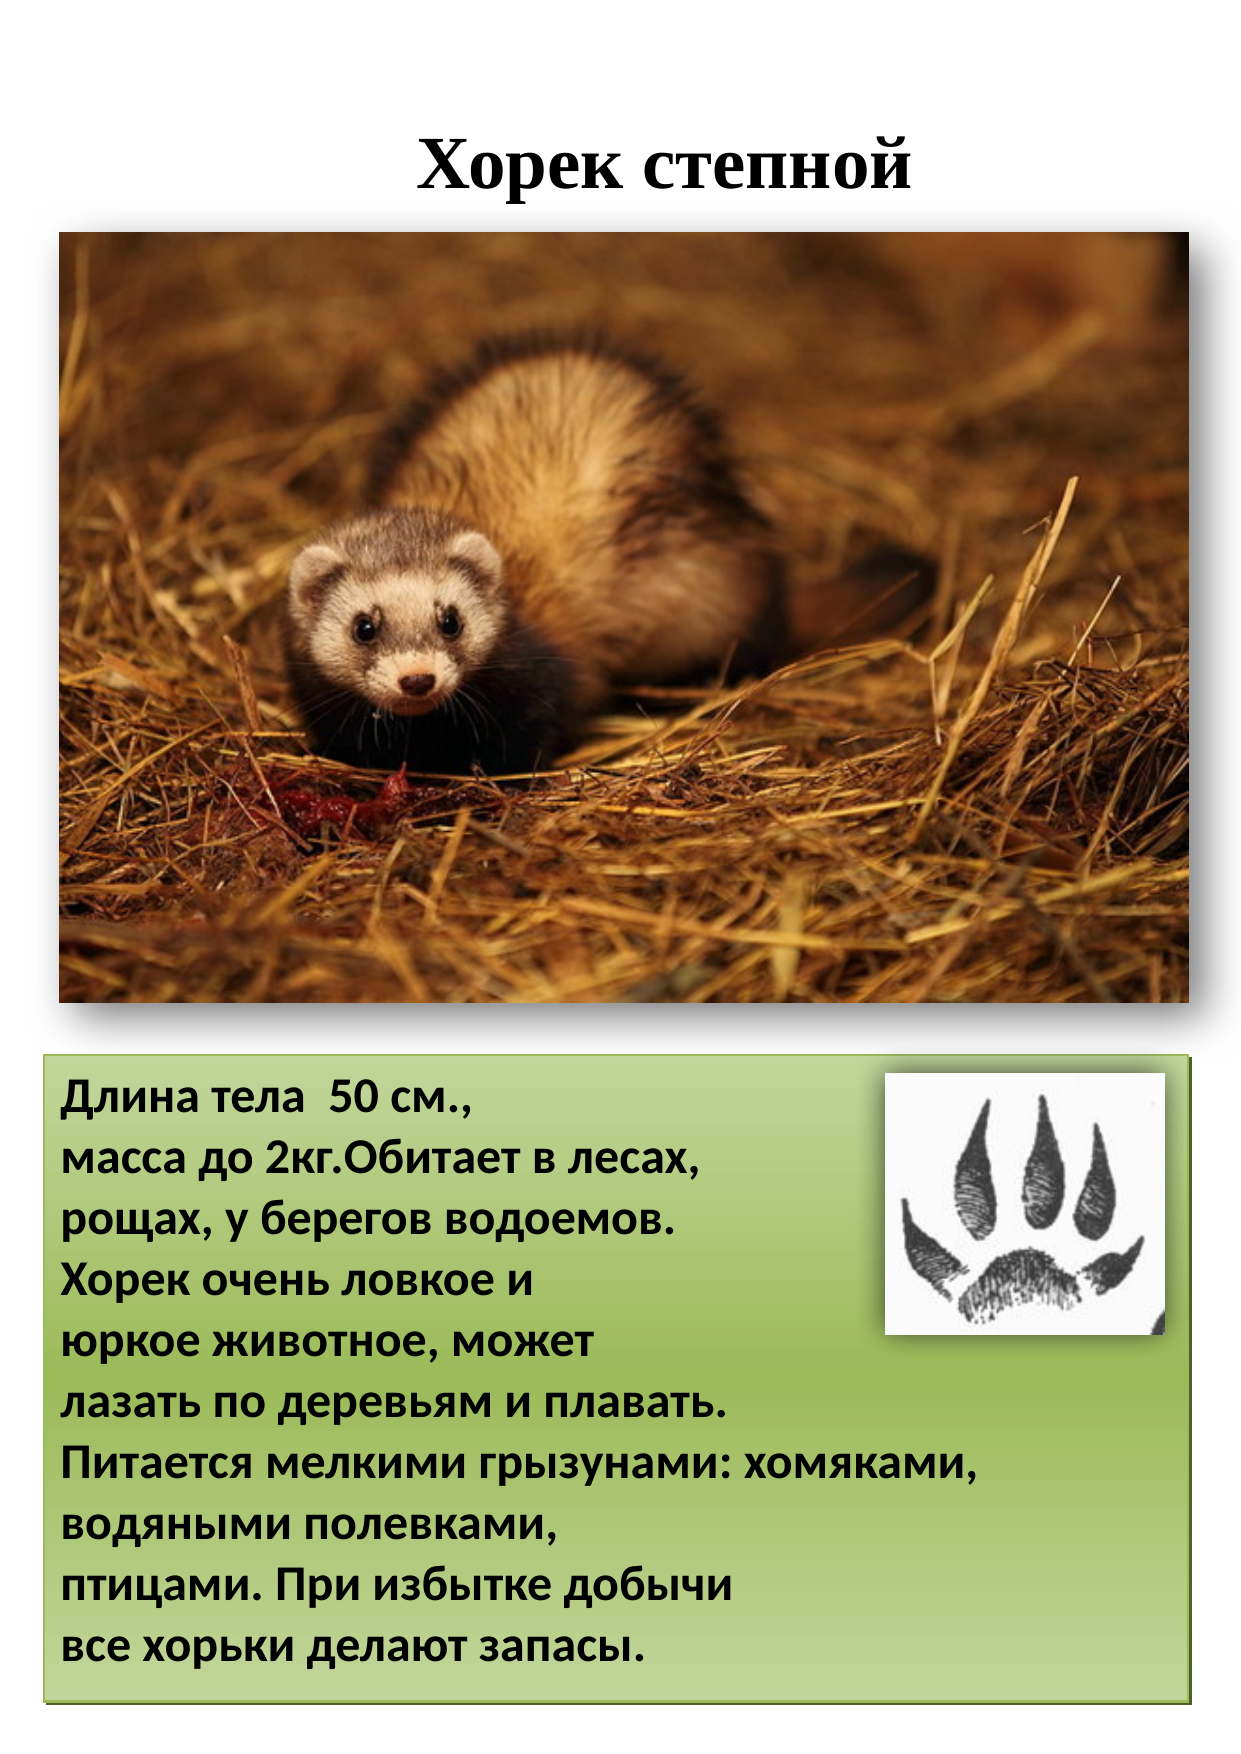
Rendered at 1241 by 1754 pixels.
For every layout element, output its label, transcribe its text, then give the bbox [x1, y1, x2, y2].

picture [885, 1073, 1165, 1335]
text Хорек степной [177, 118, 1152, 204]
picture [59, 232, 1189, 1003]
